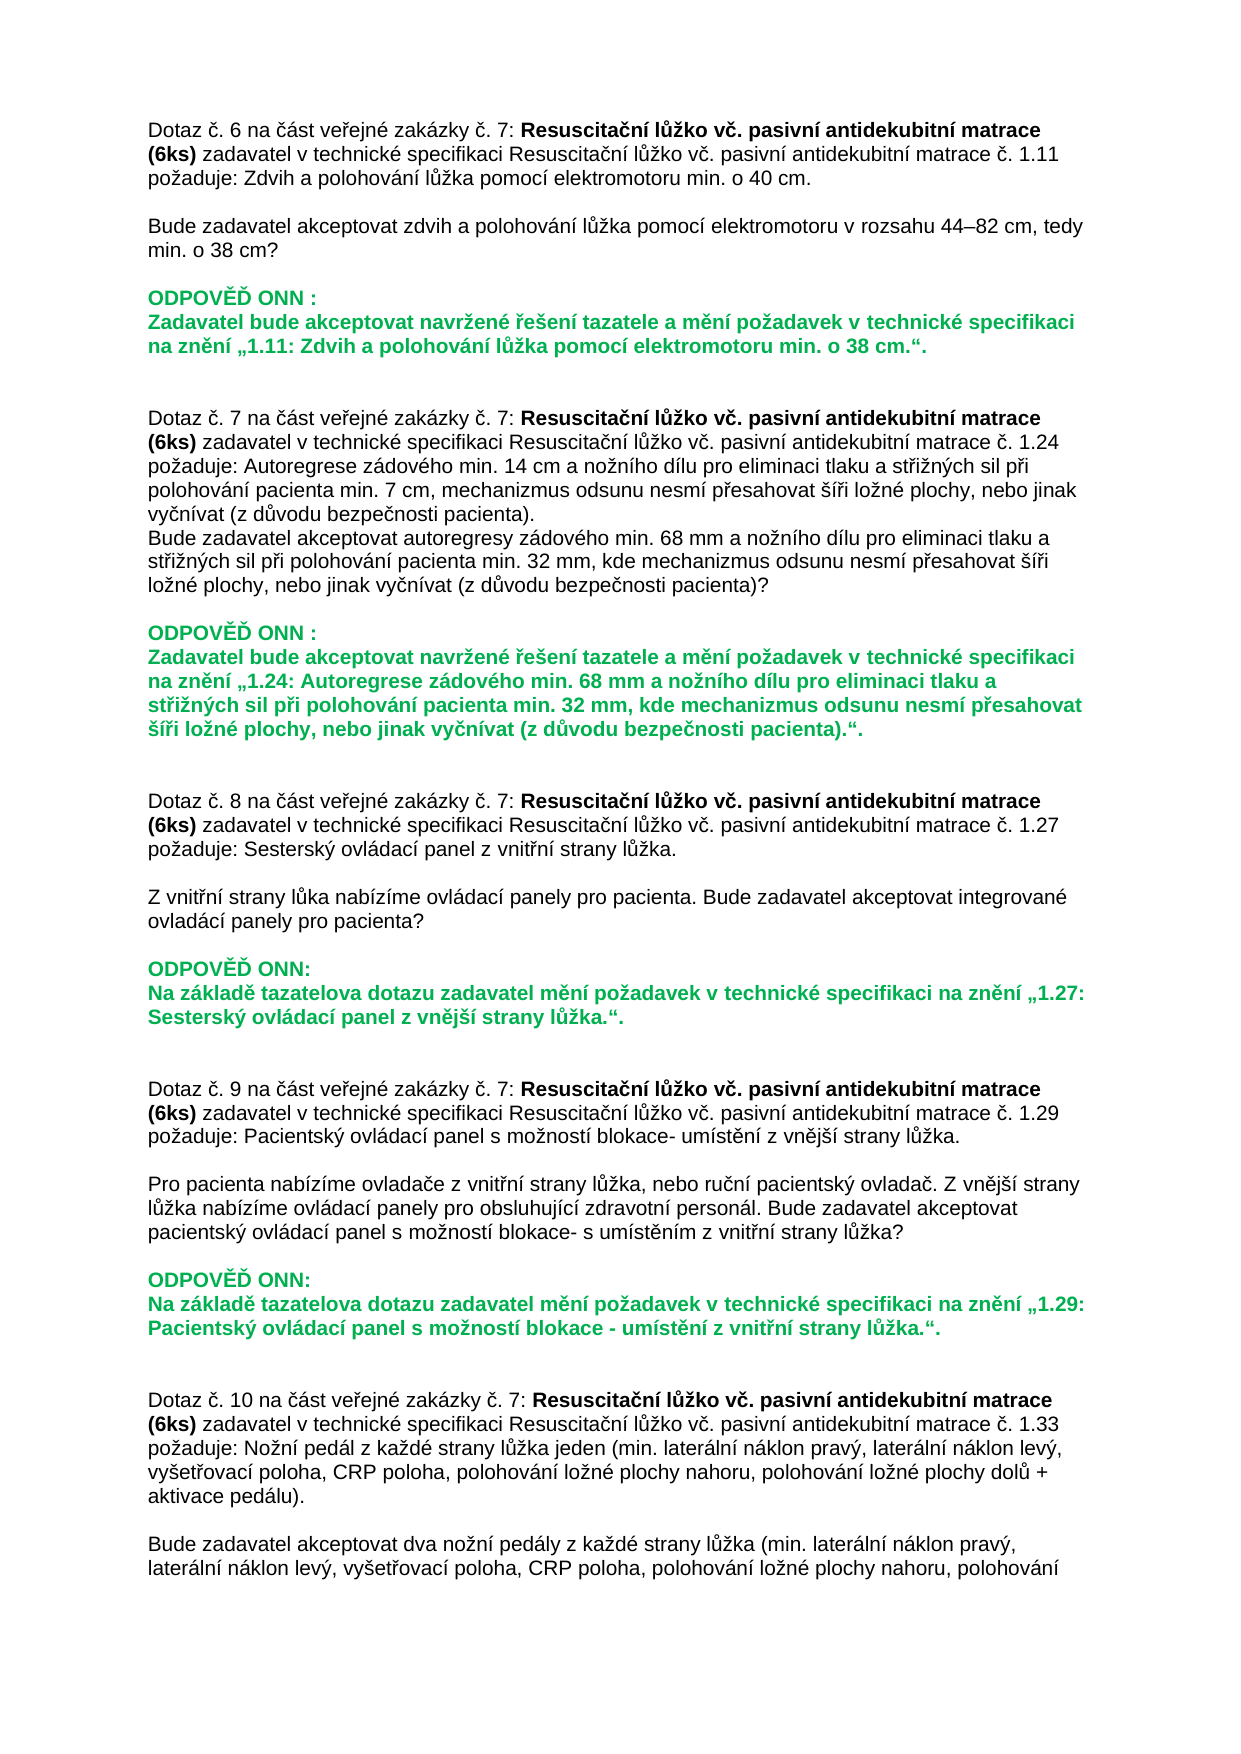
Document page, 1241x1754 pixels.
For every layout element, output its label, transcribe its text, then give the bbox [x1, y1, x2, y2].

text Na základě tazatelova dotazu zadavatel mění požadavek v technické specifikaci na znění „1.29: Pacientský ovládací panel s možností blokace - umístění z vnitřní strany lůžka.“. [148, 1292, 1092, 1340]
text Dotaz č. 8 na část veřejné zakázky č. 7: Resuscitační lůžko vč. pasivní antidekubitní matrace (6ks) zadavatel v technické specifikaci Resuscitační lůžko vč. pasivní antidekubitní matrace č. 1.27 požaduje: Sesterský ovládací panel z vnitřní strany lůžka. [148, 789, 1092, 861]
text Na základě tazatelova dotazu zadavatel mění požadavek v technické specifikaci na znění „1.27: Sesterský ovládací panel z vnější strany lůžka.“. [148, 981, 1092, 1028]
text ODPOVĚĎ ONN : [148, 621, 1092, 645]
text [148, 1532, 1092, 1579]
text Pro pacienta nabízíme ovladače z vnitřní strany lůžka, nebo ruční pacientský ovladač. Z vnější strany lůžka nabízíme ovládací panely pro obsluhující zdravotní personál. Bude zadavatel akceptovat pacientský ovládací panel s možností blokace- s umístěním z vnitřní strany lůžka? [148, 1172, 1092, 1244]
text Bude zadavatel akceptovat zdvih a polohování lůžka pomocí elektromotoru v rozsahu 44–82 cm, tedy min. o 38 cm? [148, 214, 1092, 262]
text ODPOVĚĎ ONN: [148, 957, 1092, 981]
text Dotaz č. 7 na část veřejné zakázky č. 7: Resuscitační lůžko vč. pasivní antidekubitní matrace (6ks) zadavatel v technické specifikaci Resuscitační lůžko vč. pasivní antidekubitní matrace č. 1.24 požaduje: Autoregrese zádového min. 14 cm a nožního dílu pro eliminaci tlaku a střižných sil při polohování pacienta min. 7 cm, mechanizmus odsunu nesmí přesahovat šíři ložné plochy, nebo jinak vyčnívat (z důvodu bezpečnosti pacienta). [148, 406, 1092, 525]
text Dotaz č. 10 na část veřejné zakázky č. 7: Resuscitační lůžko vč. pasivní antidekubitní matrace (6ks) zadavatel v technické specifikaci Resuscitační lůžko vč. pasivní antidekubitní matrace č. 1.33 požaduje: Nožní pedál z každé strany lůžka jeden (min. laterální náklon pravý, laterální náklon levý, vyšetřovací poloha, CRP poloha, polohování ložné plochy nahoru, polohování ložné plochy dolů + aktivace pedálu). [148, 1388, 1092, 1508]
text Dotaz č. 6 na část veřejné zakázky č. 7: Resuscitační lůžko vč. pasivní antidekubitní matrace (6ks) zadavatel v technické specifikaci Resuscitační lůžko vč. pasivní antidekubitní matrace č. 1.11 požaduje: Zdvih a polohování lůžka pomocí elektromotoru min. o 40 cm. [148, 118, 1092, 190]
text ODPOVĚĎ ONN: [148, 1268, 1092, 1292]
text Zadavatel bude akceptovat navržené řešení tazatele a mění požadavek v technické specifikaci na znění „1.24: Autoregrese zádového min. 68 mm a nožního dílu pro eliminaci tlaku a střižných sil při polohování pacienta min. 32 mm, kde mechanizmus odsunu nesmí přesahovat šíři ložné plochy, nebo jinak vyčnívat (z důvodu bezpečnosti pacienta).“. [148, 645, 1092, 741]
text Z vnitřní strany lůka nabízíme ovládací panely pro pacienta. Bude zadavatel akceptovat integrované ovladácí panely pro pacienta? [148, 885, 1092, 933]
text ODPOVĚĎ ONN : [148, 286, 1092, 310]
text Dotaz č. 9 na část veřejné zakázky č. 7: Resuscitační lůžko vč. pasivní antidekubitní matrace (6ks) zadavatel v technické specifikaci Resuscitační lůžko vč. pasivní antidekubitní matrace č. 1.29 požaduje: Pacientský ovládací panel s možností blokace- umístění z vnější strany lůžka. [148, 1076, 1092, 1148]
text Zadavatel bude akceptovat navržené řešení tazatele a mění požadavek v technické specifikaci na znění „1.11: Zdvih a polohování lůžka pomocí elektromotoru min. o 38 cm.“. [148, 310, 1092, 358]
text Bude zadavatel akceptovat autoregresy zádového min. 68 mm a nožního dílu pro eliminaci tlaku a střižných sil při polohování pacienta min. 32 mm, kde mechanizmus odsunu nesmí přesahovat šíři ložné plochy, nebo jinak vyčnívat (z důvodu bezpečnosti pacienta)? [148, 525, 1092, 597]
